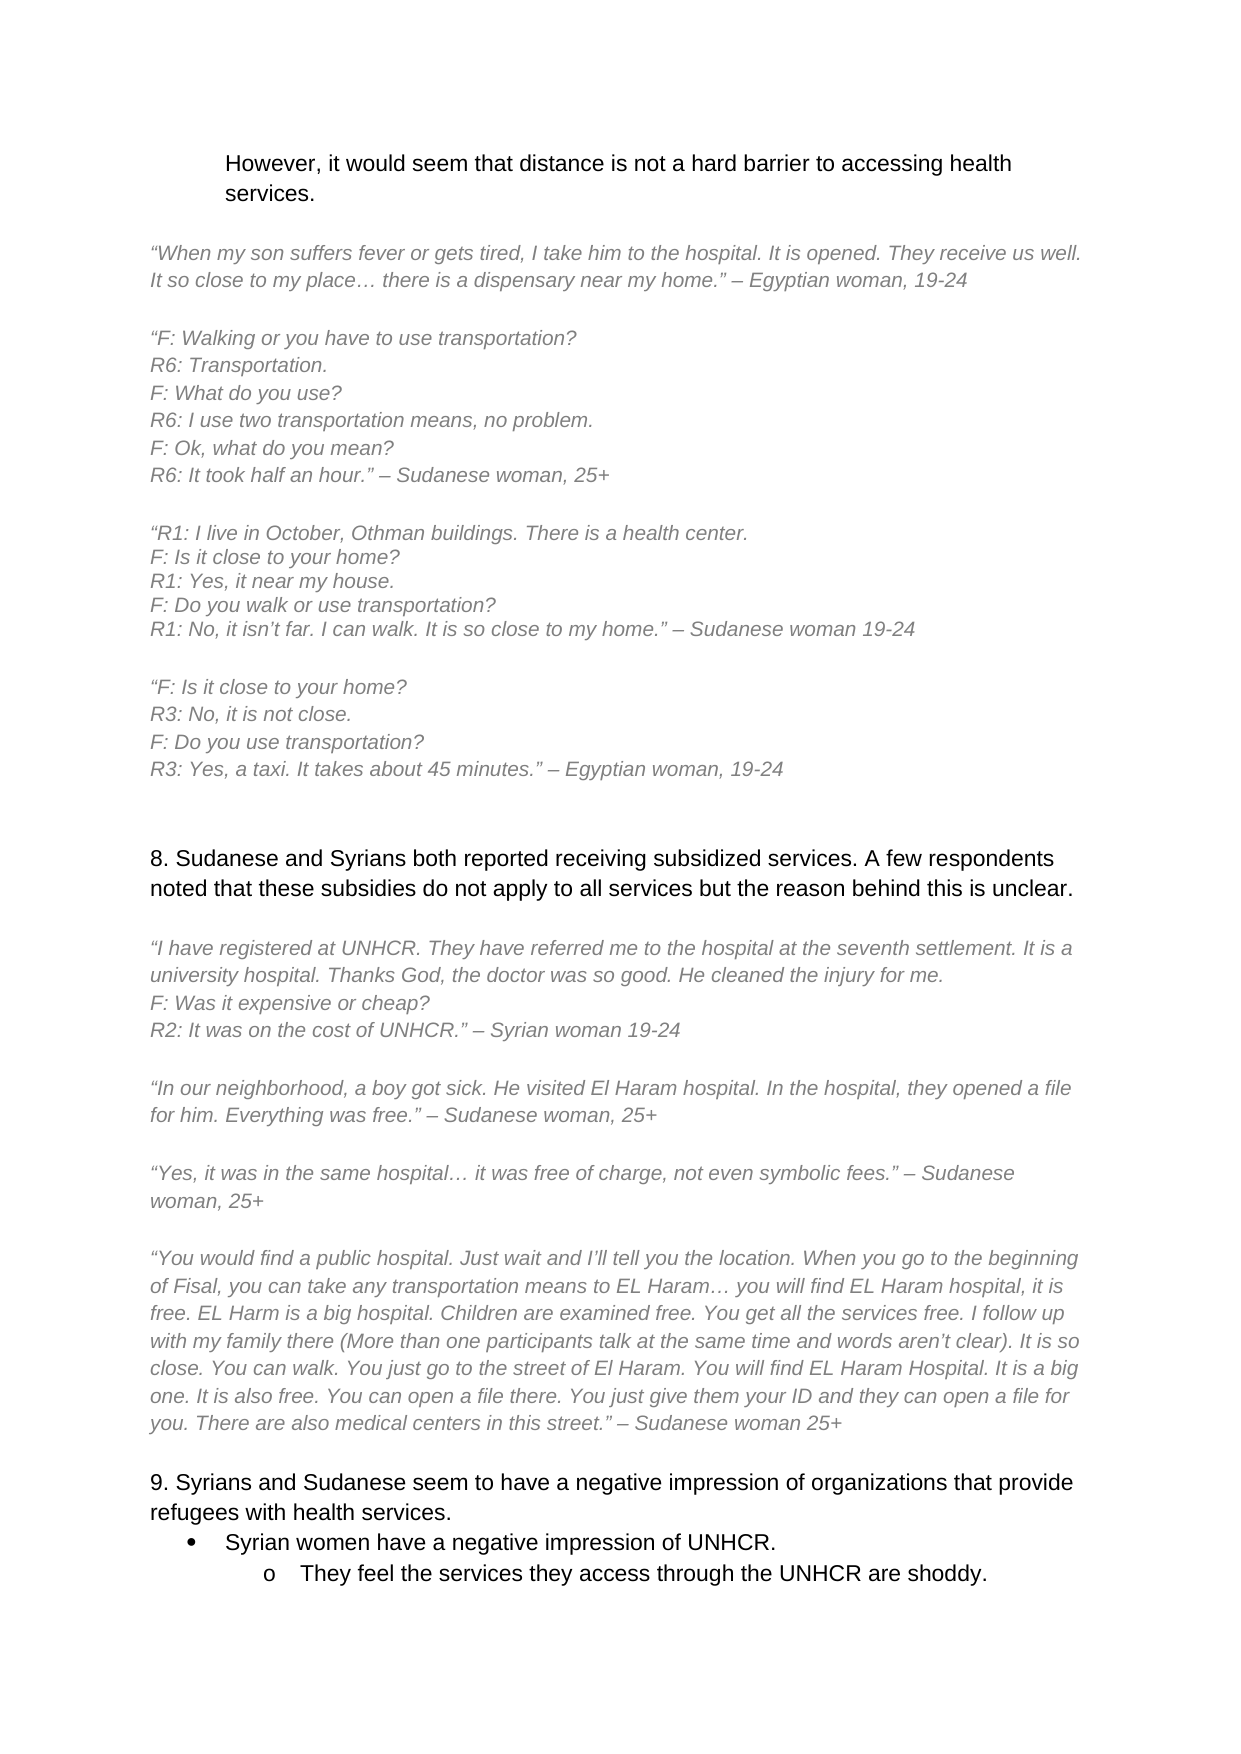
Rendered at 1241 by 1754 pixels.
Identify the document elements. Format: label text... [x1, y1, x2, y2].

text R1: No, it isn’t far. I can walk. It is so close to my home.” – Sudanese woman 19-24 [150, 617, 1090, 641]
text “In our neighborhood, a boy got sick. He visited El Haram hospital. In the hospital, they opened a file for him. Everything was free.” – Sudanese woman, 25+ [150, 1076, 1090, 1127]
text 8. Sudanese and Syrians both reported receiving subsidized services. A few respondents noted that these subsidies do not apply to all services but the reason behind this is unclear. [150, 845, 1090, 902]
list They feel the services they access through the UNHCR are shoddy. [262, 1559, 1090, 1588]
text F: Was it expensive or cheap? [150, 991, 1090, 1014]
text F: Ok, what do you mean? [150, 436, 1090, 460]
text R1: Yes, it near my house. [150, 569, 1090, 593]
text “You would find a public hospital. Just wait and I’ll tell you the location. When you go to the beginning of Fisal, you can take any transportation means to EL Haram… you will find EL Haram hospital, it is free. EL Harm is a big hospital. Children are examined free. You get all the services free. I follow up with my family there (More than one participants talk at the same time and words aren’t clear). It is so close. You can walk. You just go to the street of El Haram. You will find EL Haram Hospital. It is a big one. It is also free. You can open a file there. You just give them your ID and they can open a file for you. There are also medical centers in this street.” – Sudanese woman 25+ [150, 1246, 1090, 1435]
text 9. Syrians and Sudanese seem to have a negative impression of organizations that provide refugees with health services. [150, 1469, 1090, 1526]
text F: What do you use? [150, 381, 1090, 405]
text “F: Walking or you have to use transportation? [150, 326, 1090, 350]
list Syrian women have a negative impression of UNHCR. [187, 1529, 1090, 1556]
text R6: Transportation. [150, 353, 1090, 377]
text “F: Is it close to your home? [150, 674, 1090, 698]
text “I have registered at UNHCR. They have referred me to the hospital at the seventh settlement. It is a university hospital. Thanks God, the doctor was so good. He cleaned the injury for me. [150, 936, 1090, 987]
text F: Do you use transportation? [150, 729, 1090, 753]
text R3: No, it is not close. [150, 702, 1090, 726]
text “When my son suffers fever or gets tired, I take him to the hospital. It is opened. They receive us well. It so close to my place… there is a dispensary near my home.” – Egyptian woman, 19-24 [150, 241, 1090, 292]
text F: Is it close to your home? [150, 545, 1090, 569]
text R2: It was on the cost of UNHCR.” – Syrian woman 19-24 [150, 1018, 1090, 1042]
text R6: I use two transportation means, no problem. [150, 408, 1090, 432]
text “Yes, it was in the same hospital… it was free of charge, not even symbolic fees.” – Sudanese woman, 25+ [150, 1161, 1090, 1212]
text F: Do you walk or use transportation? [150, 593, 1090, 617]
text R3: Yes, a taxi. It takes about 45 minutes.” – Egyptian woman, 19-24 [150, 757, 1090, 781]
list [187, 150, 1090, 207]
text “R1: I live in October, Othman buildings. There is a health center. [150, 521, 1090, 545]
text R6: It took half an hour.” – Sudanese woman, 25+ [150, 463, 1090, 487]
